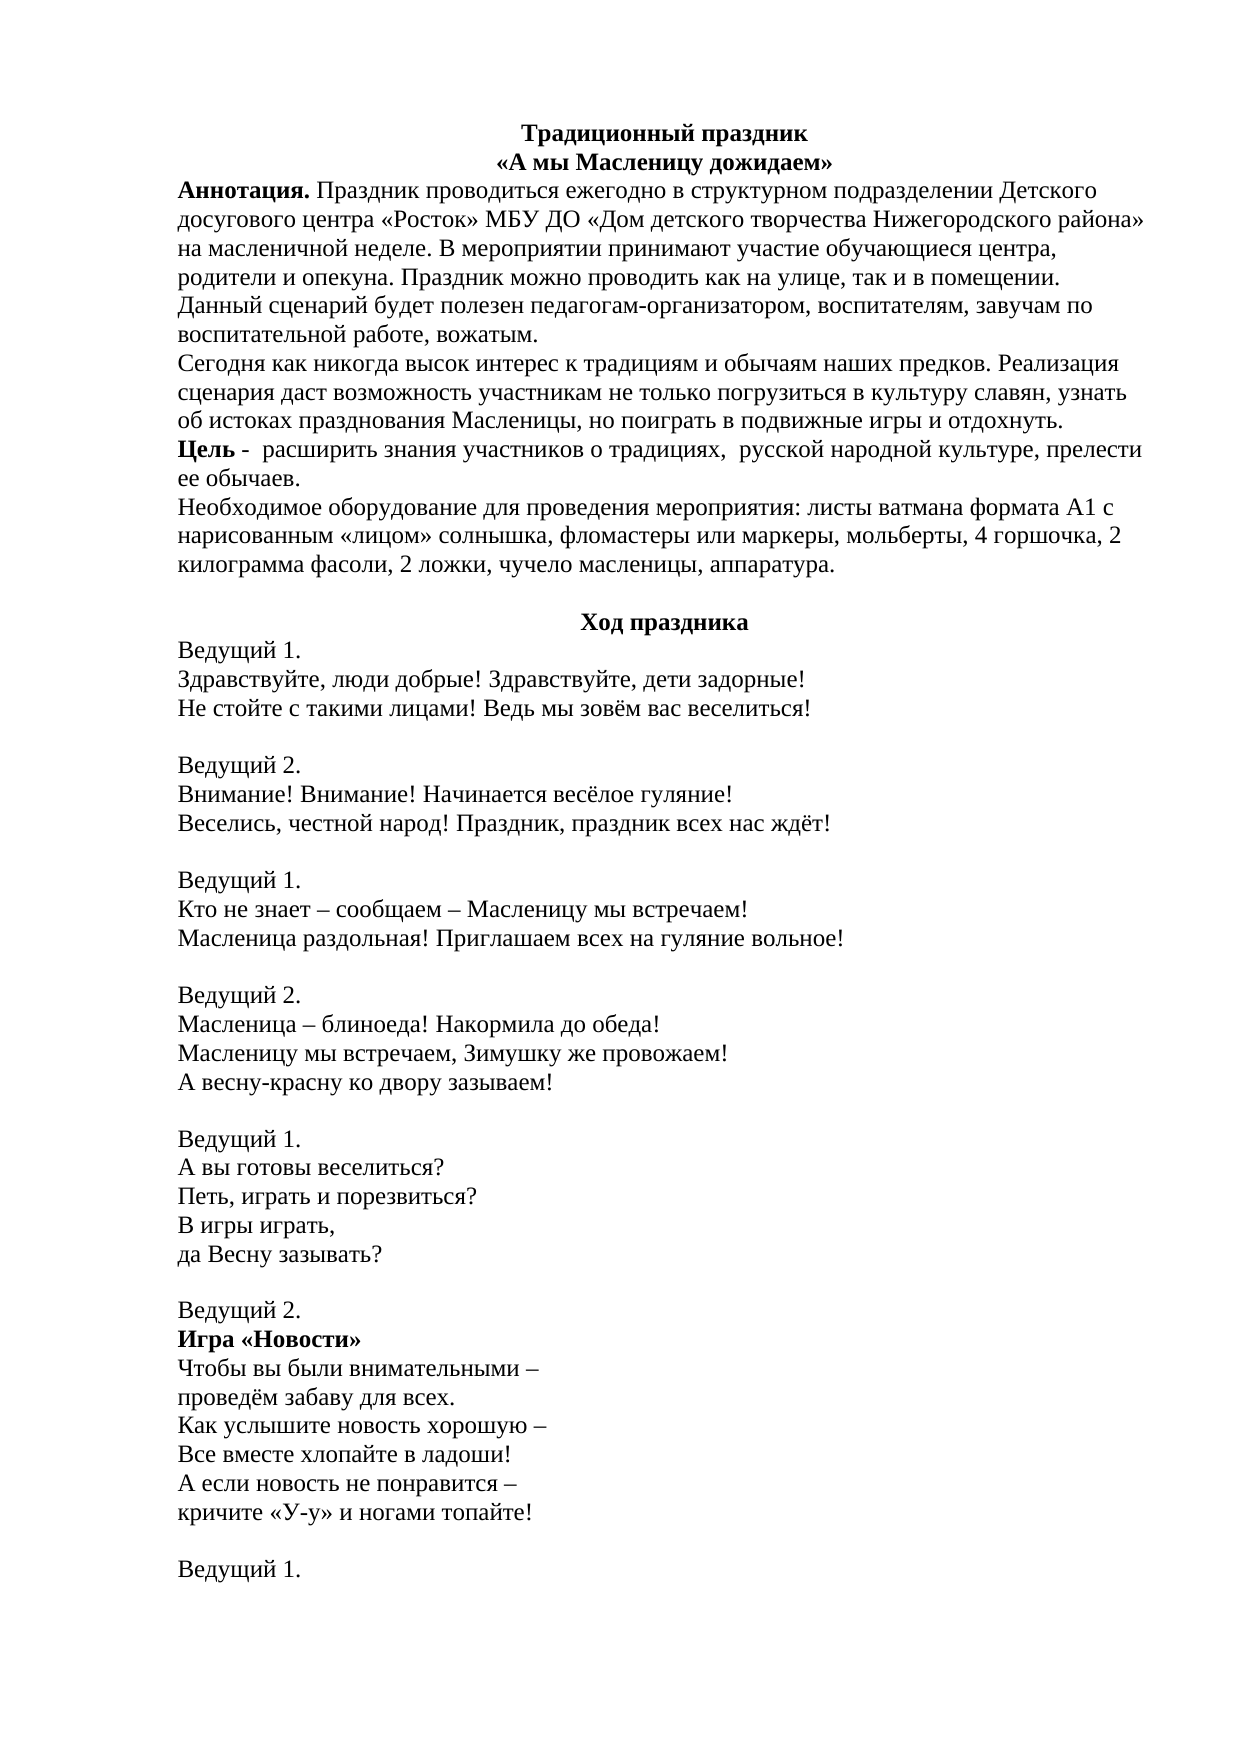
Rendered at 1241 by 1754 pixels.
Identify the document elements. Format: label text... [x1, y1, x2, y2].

text Ведущий 2. [177, 952, 1152, 1009]
text Не стойте с такими лицами! Ведь мы зовём вас веселиться! [177, 693, 1152, 722]
text Ведущий 2. [177, 1295, 1152, 1324]
text Игра «Новости» Чтобы вы были внимательными – проведём забаву для всех. Как услышите новость хорошую – Все вместе хлопайте в ладоши! А если новость не понравится – кричите «У-у» и ногами топайте! [177, 1324, 1152, 1525]
text А весну-красну ко двору зазываем! [177, 1067, 1152, 1124]
text Сегодня как никогда высок интерес к традициям и обычаям наших предков. Реализация сценария даст возможность участникам не только погрузиться в культуру славян, узнать об истоках празднования Масленицы, но поиграть в подвижные игры и отдохнуть. [177, 348, 1152, 434]
text Масленица – блиноеда! Накормила до обеда! Масленицу мы встречаем, Зимушку же провожаем! [177, 1009, 1152, 1067]
text Ведущий 1. Кто не знает – сообщаем – Масленицу мы встречаем! Масленица раздольная! Приглашаем всех на гуляние вольное! [177, 866, 1152, 952]
text Здравствуйте, люди добрые! Здравствуйте, дети задорные! [177, 664, 1152, 693]
text Традиционный праздник [177, 118, 1152, 147]
text Ход праздника [177, 607, 1152, 636]
list Аннотация. Праздник проводиться ежегодно в структурном подразделении Детского досугового центра «Росток» МБУ ДО «Дом детского творчества Нижегородского района» на масленичной неделе. В мероприятии принимают участие обучающиеся центра, родители и опекуна. Праздник можно проводить как на улице, так и в помещении. Данный сценарий будет полезен педагогам-организатором, воспитателям, завучам по воспитательной работе, вожатым. [177, 176, 1152, 348]
text А вы готовы веселиться? Петь, играть и порезвиться? В игры играть, да Весну зазывать? [177, 1152, 1152, 1295]
text Ведущий 1. [177, 1124, 1152, 1152]
text Внимание! Внимание! Начинается весёлое гуляние! Веселись, честной народ! Праздник, праздник всех нас ждёт! [177, 779, 1152, 837]
text Необходимое оборудование для проведения мероприятия: листы ватмана формата А1 с нарисованным «лицом» солнышка, фломастеры или маркеры, мольберты, 4 горшочка, 2 килограмма фасоли, 2 ложки, чучело масленицы, аппаратура. [177, 492, 1152, 578]
text Ведущий 1. [177, 1554, 1152, 1583]
text «А мы Масленицу дожидаем» [177, 147, 1152, 176]
text Ведущий 1. [177, 636, 1152, 664]
text Ведущий 2. [177, 751, 1152, 779]
text Цель - расширить знания участников о традициях, русской народной культуре, прелести ее обычаев. [177, 434, 1152, 492]
